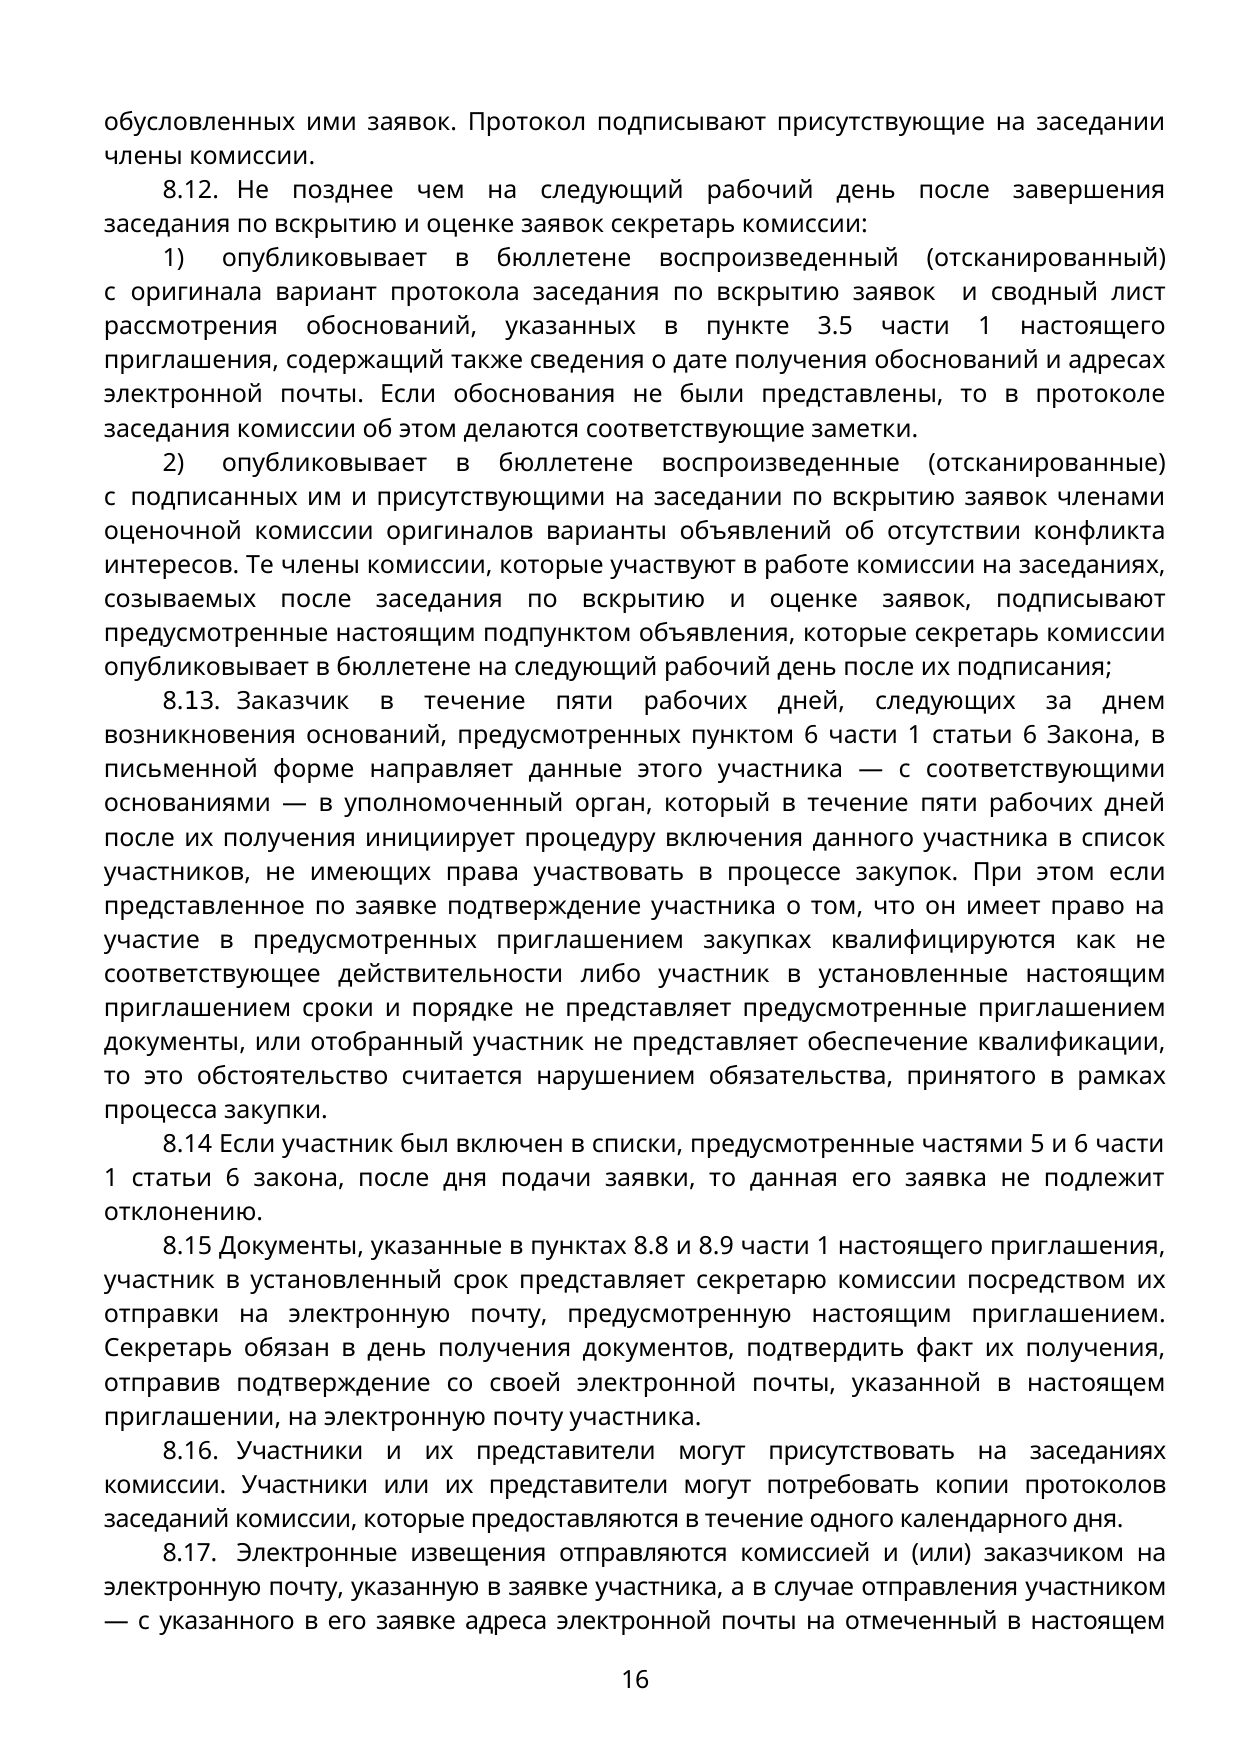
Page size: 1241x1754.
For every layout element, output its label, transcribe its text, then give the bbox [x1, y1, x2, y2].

text 8.12. Не позднее чем на следующий рабочий день после завершения заседания по вскрытию и оценке заявок секретарь комиссии: [103, 172, 1167, 240]
text 8.16. Участники и их представители могут присутствовать на заседаниях комиссии. Участники или их представители могут потребовать копии протоколов заседаний комиссии, которые предоставляются в течение одного календарного дня. [103, 1432, 1167, 1534]
text 8.15 Документы, указанные в пунктах 8.8 и 8.9 части 1 настоящего приглашения, участник в установленный срок представляет секретарю комиссии посредством их отправки на электронную почту, предусмотренную настоящим приглашением. Секретарь обязан в день получения документов, подтвердить факт их получения, отправив подтверждение со своей электронной почты, указанной в настоящем приглашении, на электронную почту участника. [103, 1228, 1167, 1432]
text 8.13. Заказчик в течение пяти рабочих дней, следующих за днем возникновения оснований, предусмотренных пунктом 6 части 1 статьи 6 Закона, в письменной форме направляет данные этого участника — с соответствующими основаниями — в уполномоченный орган, который в течение пяти рабочих дней после их получения инициирует процедуру включения данного участника в список участников, не имеющих права участвовать в процессе закупок. При этом если представленное по заявке подтверждение участника о том, что он имеет право на участие в предусмотренных приглашением закупках квалифицируются как не соответствующее действительности либо участник в установленные настоящим приглашением сроки и порядке не представляет предусмотренные приглашением документы, или отобранный участник не представляет обеспечение квалификации, то это обстоятельство считается нарушением обязательства, принятого в рамках процесса закупки. [103, 683, 1167, 1126]
text 2) опубликовывает в бюллетене воспроизведенные (отсканированные) с подписанных им и присутствующими на заседании по вскрытию заявок членами оценочной комиссии оригиналов варианты объявлений об отсутствии конфликта интересов. Те члены комиссии, которые участвуют в работе комиссии на заседаниях, созываемых после заседания по вскрытию и оценке заявок, подписывают предусмотренные настоящим подпунктом объявления, которые секретарь комиссии опубликовывает в бюллетене на следующий рабочий день после их подписания; [103, 444, 1167, 683]
text 8.14 Если участник был включен в списки, предусмотренные частями 5 и 6 части 1 статьи 6 закона, после дня подачи заявки, то данная его заявка не подлежит отклонению. [103, 1126, 1167, 1228]
text 1) опубликовывает в бюллетене воспроизведенный (отсканированный) с оригинала вариант протокола заседания по вскрытию заявок и сводный лист рассмотрения обоснований, указанных в пункте 3.5 части 1 настоящего приглашения, содержащий также сведения о дате получения обоснований и адресах электронной почты. Если обоснования не были представлены, то в протоколе заседания комиссии об этом делаются соответствующие заметки. [103, 240, 1167, 444]
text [103, 103, 1167, 172]
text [103, 1534, 1167, 1637]
